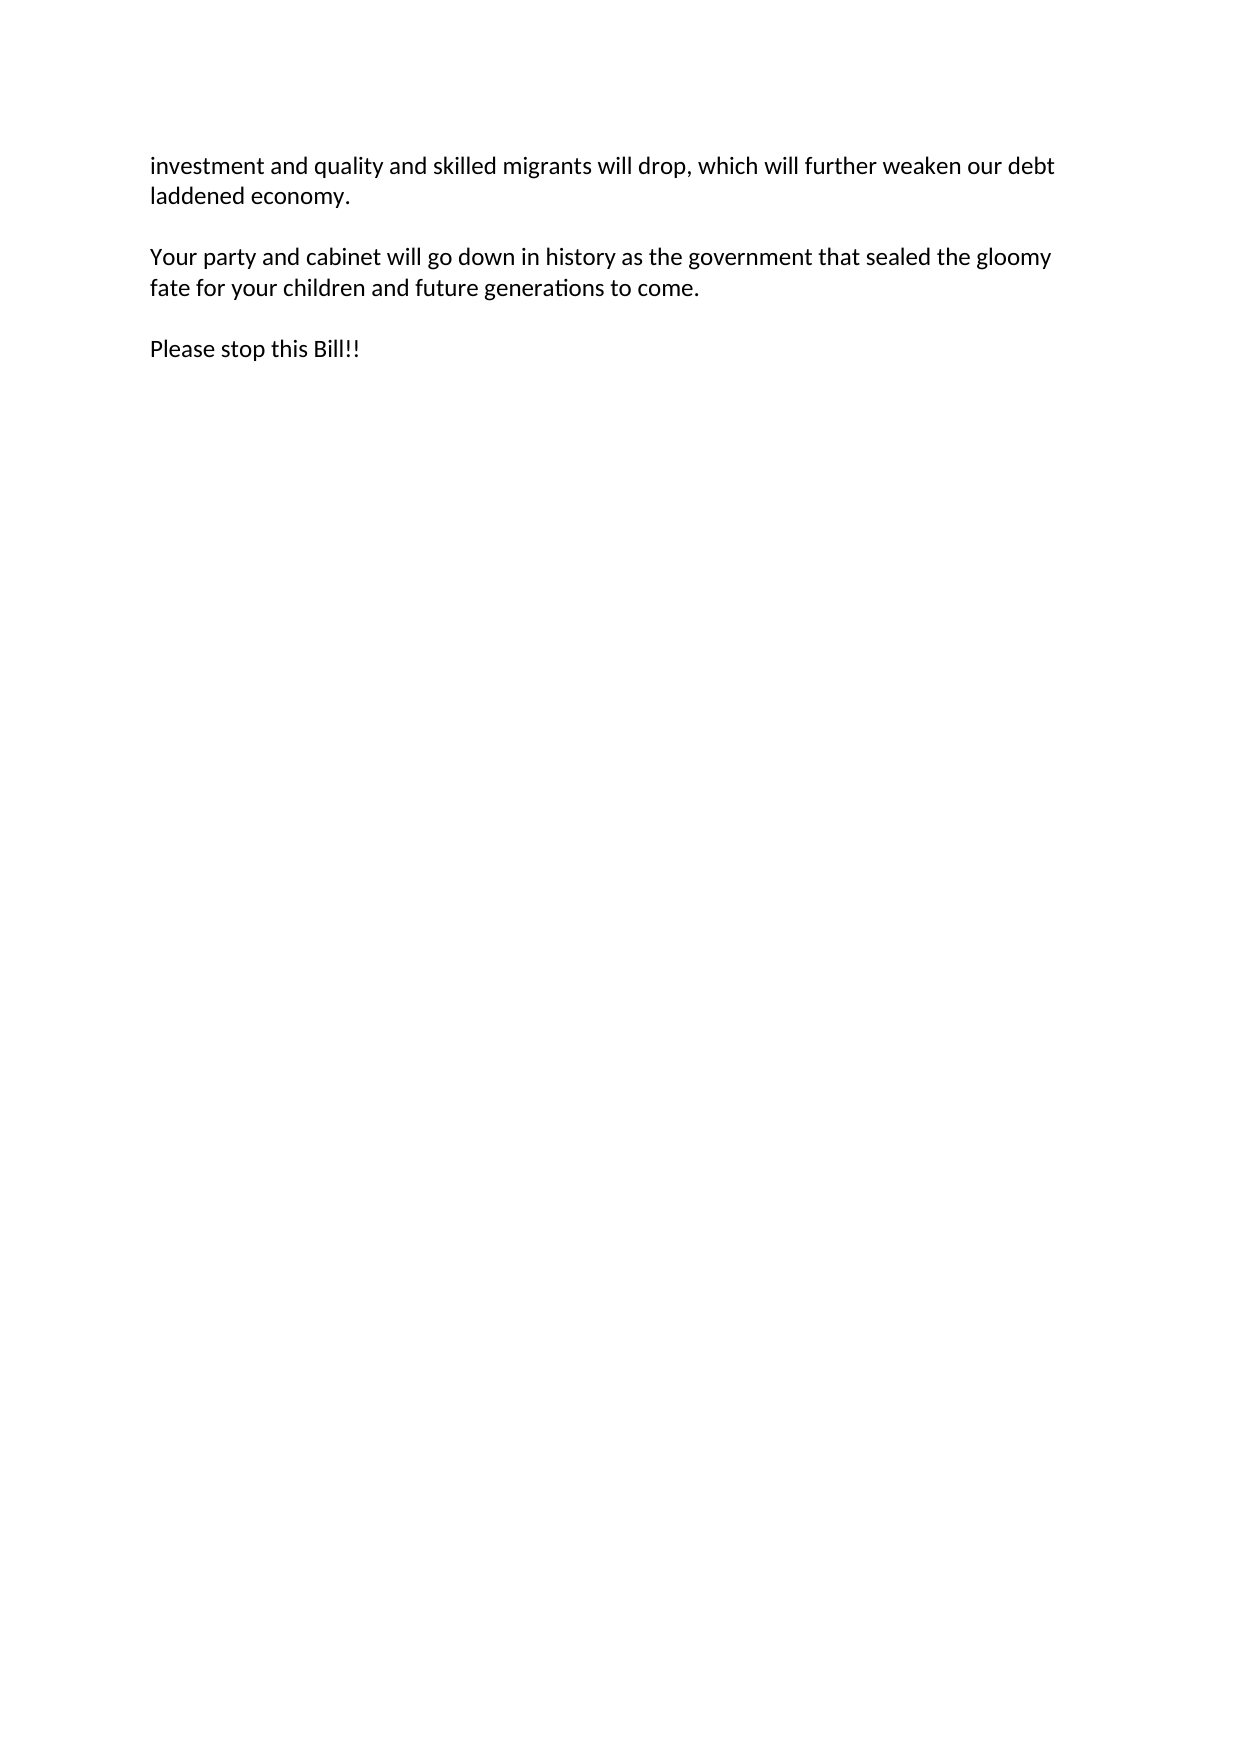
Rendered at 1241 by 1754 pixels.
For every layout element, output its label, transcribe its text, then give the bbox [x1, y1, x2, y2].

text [150, 150, 1090, 211]
text Your party and cabinet will go down in history as the government that sealed the gloomy fate for your children and future generations to come. [150, 242, 1090, 303]
text Please stop this Bill!! [150, 333, 1090, 364]
